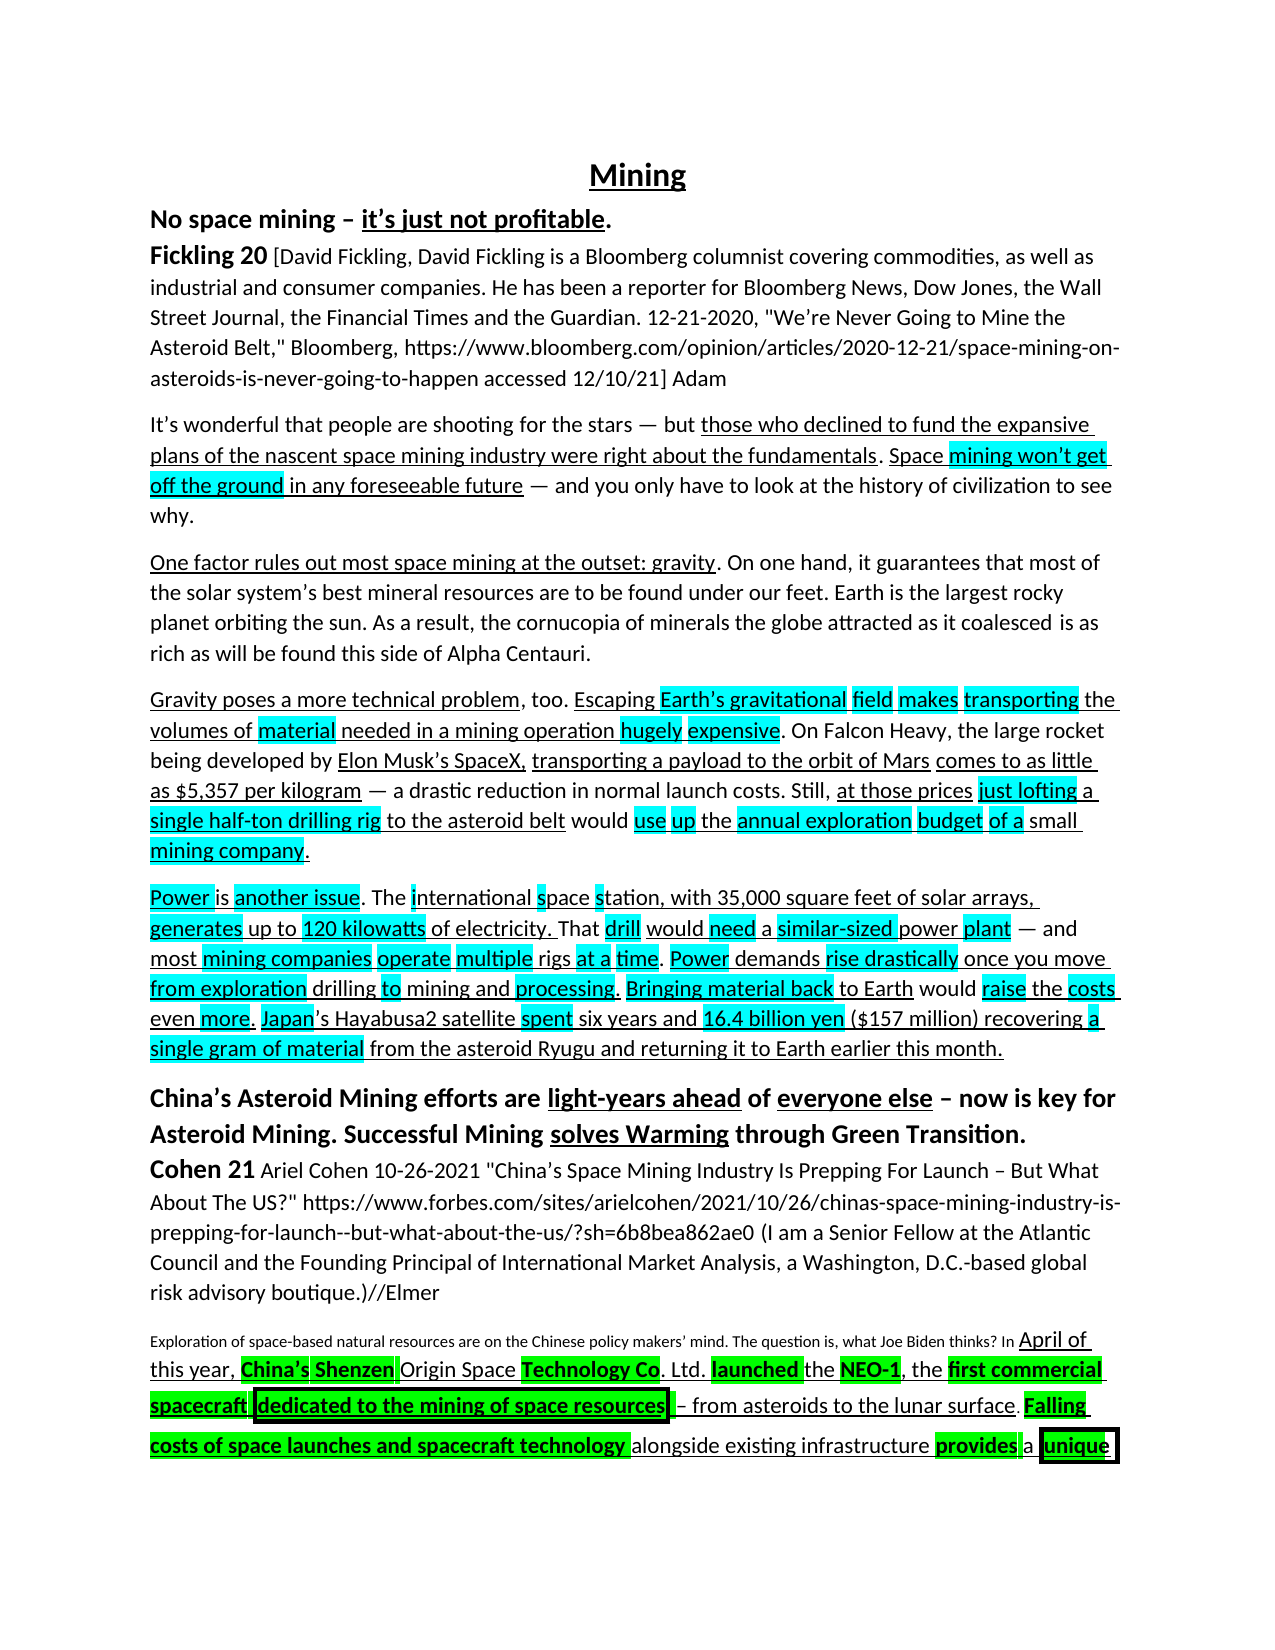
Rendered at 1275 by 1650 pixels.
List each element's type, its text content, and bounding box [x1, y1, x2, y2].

text Power is another issue. The international space station, with 35,000 square feet of solar arrays, generates up to 120 kilowatts of electricity. That drill would need a similar-sized power plant — and most mining companies operate multiple rigs at a time. Power demands rise drastically once you move from exploration drilling to mining and processing. Bringing material back to Earth would raise the costs even more. Japan’s Hayabusa2 satellite spent six years and 16.4 billion yen ($157 million) recovering a single gram of material from the asteroid Ryugu and returning it to Earth earlier this month. [150, 883, 1125, 1063]
text Gravity poses a more technical problem, too. Escaping Earth’s gravitational field makes transporting the volumes of material needed in a mining operation hugely expensive. On Falcon Heavy, the large rocket being developed by Elon Musk’s SpaceX, transporting a payload to the orbit of Mars comes to as little as $5,357 per kilogram — a drastic reduction in normal launch costs. Still, at those prices just lofting a single half-ton drilling rig to the asteroid belt would use up the annual exploration budget of a small mining company. [150, 686, 1125, 865]
text It’s wonderful that people are shooting for the stars — but those who declined to fund the expansive plans of the nascent space mining industry were right about the fundamentals. Space mining won’t get off the ground in any foreseeable future — and you only have to look at the history of civilization to see why. [150, 411, 1125, 529]
subtitle China’s Asteroid Mining efforts are light-years ahead of everyone else – now is key for Asteroid Mining. Successful Mining solves Warming through Green Transition. [150, 1081, 1125, 1150]
text Cohen 21 Ariel Cohen 10-26-2021 "China’s Space Mining Industry Is Prepping For Launch – But What About The US?" https://www.forbes.com/sites/arielcohen/2021/10/26/chinas-space-mining-industry-is-prepping-for-launch--but-what-about-the-us/?sh=6b8bea862ae0 (I am a Senior Fellow at the Atlantic Council and the Founding Principal of International Market Analysis, a Washington, D.C.-based global risk advisory boutique.)//Elmer [150, 1153, 1125, 1307]
text One factor rules out most space mining at the outset: gravity. On one hand, it guarantees that most of the solar system’s best mineral resources are to be found under our feet. Earth is the largest rocky planet orbiting the sun. As a result, the cornucopia of minerals the globe attracted as it coalesced is as rich as will be found this side of Alpha Centauri. [150, 548, 1125, 667]
subtitle Mining [150, 154, 1125, 195]
subtitle No space mining – it’s just not profitable. [150, 202, 1125, 235]
text Fickling 20 [David Fickling, David Fickling is a Bloomberg columnist covering commodities, as well as industrial and consumer companies. He has been a reporter for Bloomberg News, Dow Jones, the Wall Street Journal, the Financial Times and the Guardian. 12-21-2020, "We’re Never Going to Mine the Asteroid Belt," Bloomberg, https://www.bloomberg.com/opinion/articles/2020-12-21/space-mining-on-asteroids-is-never-going-to-happen accessed 12/10/21] Adam [150, 238, 1125, 392]
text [150, 1325, 1125, 1464]
